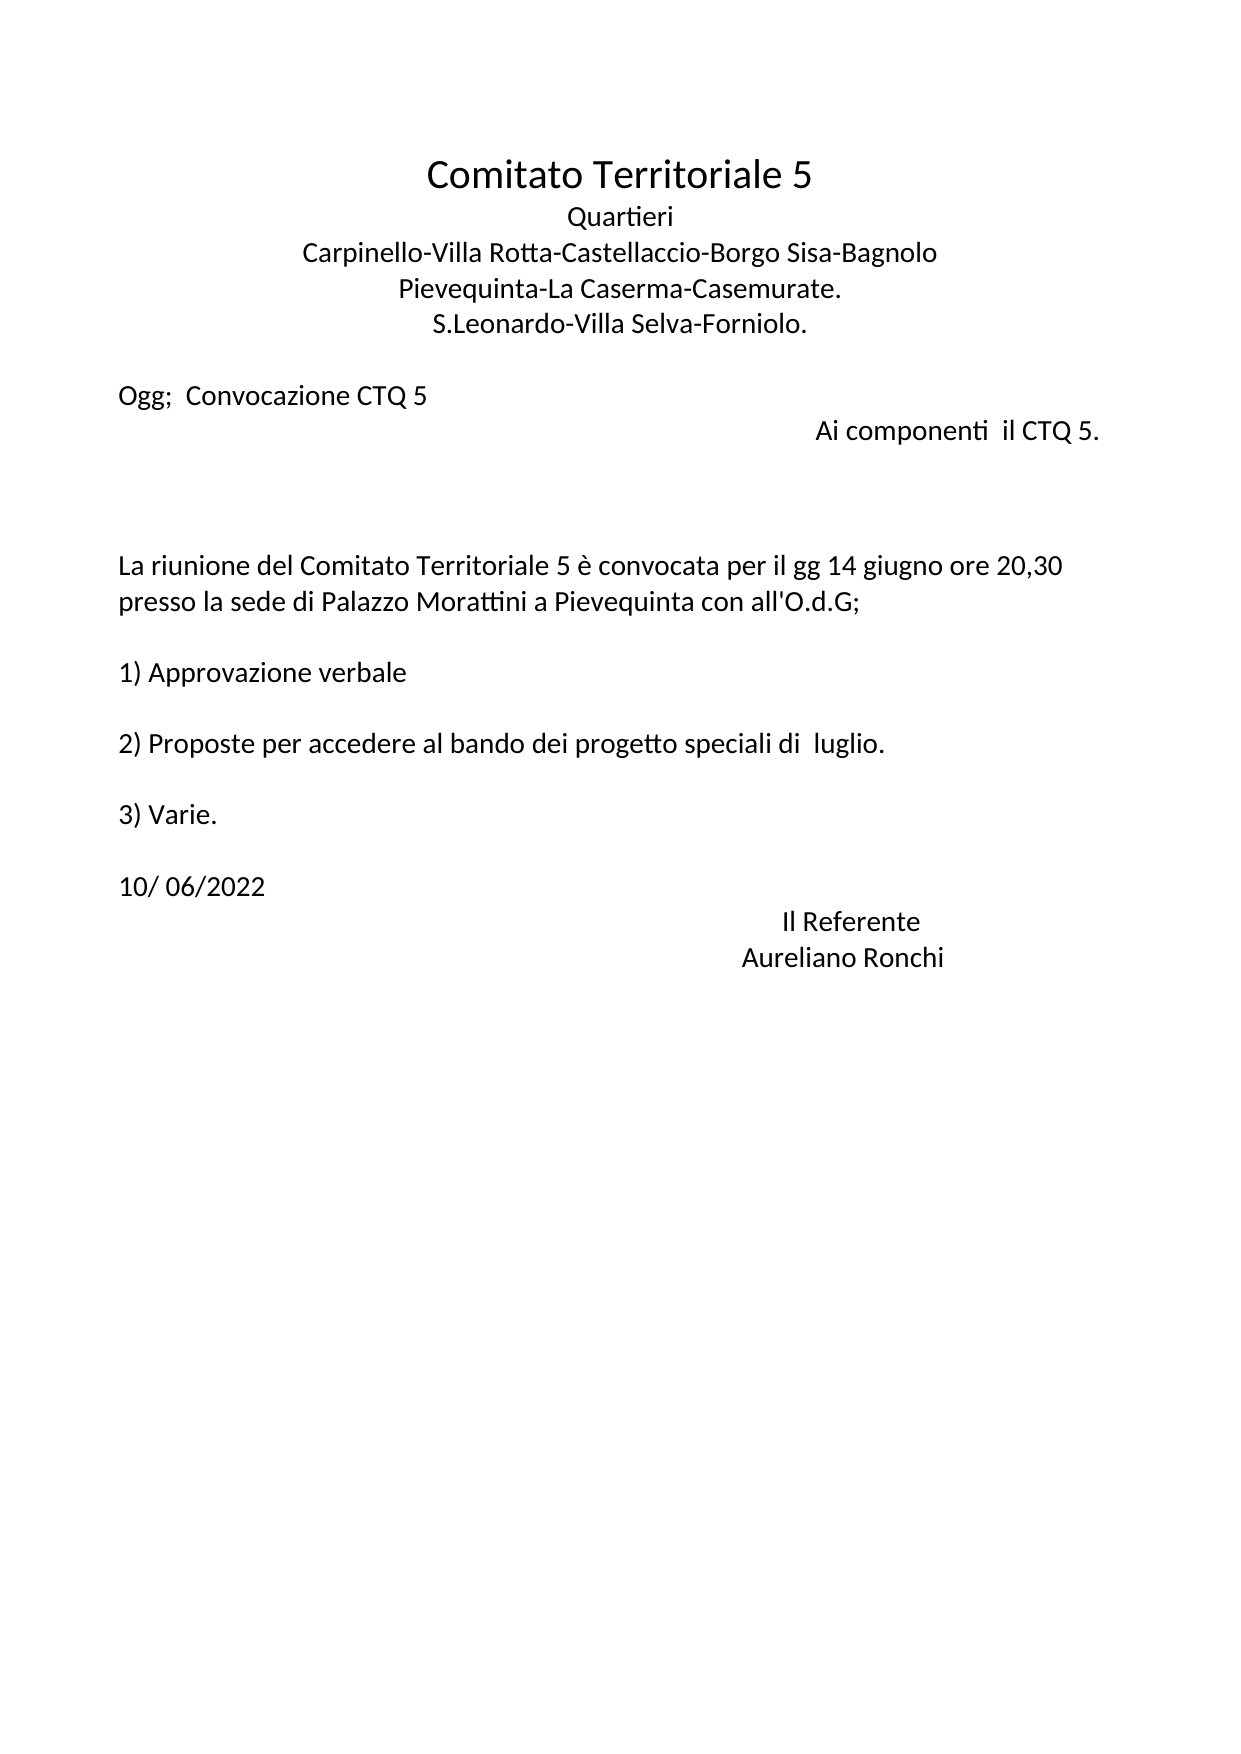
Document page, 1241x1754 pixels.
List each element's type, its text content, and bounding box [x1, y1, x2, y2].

text S.Leonardo-Villa Selva-Forniolo. [118, 305, 1122, 341]
text 10/ 06/2022 [118, 868, 1122, 903]
text Comitato Territoriale 5 [118, 148, 1122, 198]
text Carpinello-Villa Rotta-Castellaccio-Borgo Sisa-Bagnolo [118, 234, 1122, 270]
text Il Referente [118, 903, 1122, 939]
text 3) Varie. [118, 796, 1122, 832]
text Ai componenti il CTQ 5. [118, 412, 1122, 448]
text 2) Proposte per accedere al bando dei progetto speciali di luglio. [118, 725, 1122, 761]
text Quartieri [118, 198, 1122, 234]
text La riunione del Comitato Territoriale 5 è convocata per il gg 14 giugno ore 20,30 presso la sede di Palazzo Morattini a Pievequinta con all'O.d.G; [118, 547, 1122, 618]
text Ogg; Convocazione CTQ 5 [118, 377, 1122, 412]
text 1) Approvazione verbale [118, 654, 1122, 689]
text Aureliano Ronchi [118, 939, 1122, 974]
text Pievequinta-La Caserma-Casemurate. [118, 270, 1122, 305]
